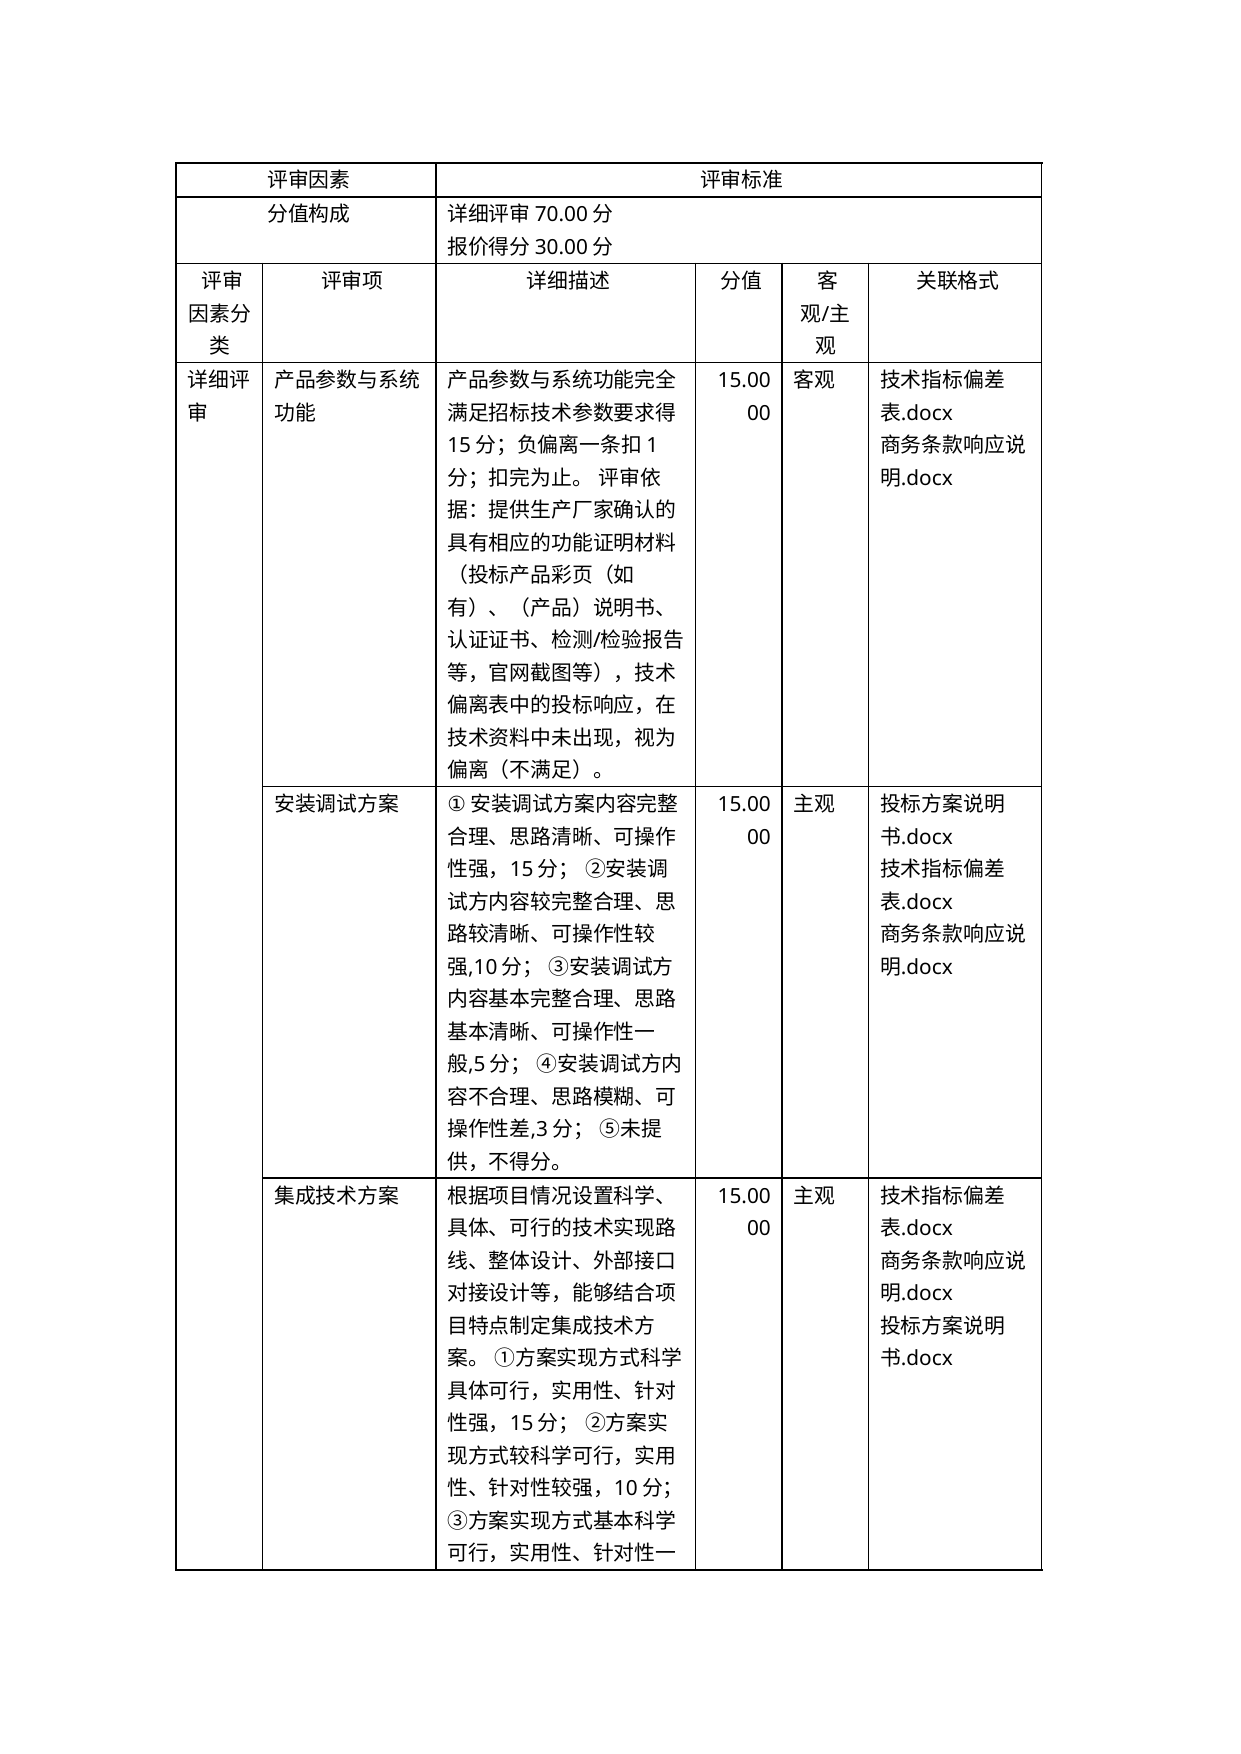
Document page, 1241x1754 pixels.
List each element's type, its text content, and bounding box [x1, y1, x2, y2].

table_cell 主观 [783, 787, 868, 1177]
table_cell 详细描述 [437, 264, 695, 362]
table_cell 分值 [696, 264, 781, 362]
table_cell 客观/主观 [783, 264, 868, 362]
table_cell 详细评审 [177, 363, 262, 1569]
table_cell 产品参数与系统功能 [263, 363, 435, 786]
table_cell 关联格式 [869, 264, 1041, 362]
table_cell ①安装调试方案内容完整合理、思路清晰、可操作性强，15分； ②安装调试方内容较完整合理、思路较清晰、可操作性较强,10分； ③安装调试方内容基本完整合理、思路基本清晰、可操作性一般,5分； ④安装调试方内容不合理、思路模糊、可操作性差,3分； ⑤未提供，不得分。 [437, 787, 695, 1177]
table_cell 详细评审70.00分 报价得分30.00分 [437, 198, 1041, 263]
table_cell 评审因素分类 [177, 264, 262, 362]
table_cell 投标方案说明书.docx 技术指标偏差表.docx 商务条款响应说明.docx [869, 787, 1041, 1177]
table_cell 15.0000 [696, 363, 781, 786]
table_cell 主观 [783, 1179, 868, 1569]
table_cell 评审项 [263, 264, 435, 362]
table_cell 集成技术方案 [263, 1179, 435, 1569]
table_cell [437, 1179, 695, 1569]
table_cell 客观 [783, 363, 868, 786]
table_cell 产品参数与系统功能完全满足招标技术参数要求得15分；负偏离一条扣1分；扣完为止。 评审依据：提供生产厂家确认的具有相应的功能证明材料（投标产品彩页（如有）、（产品）说明书、认证证书、检测/检验报告等，官网截图等），技术偏离表中的投标响应，在技术资料中未出现，视为偏离（不满足）。 [437, 363, 695, 786]
table_header 评审因素 [177, 164, 435, 196]
table_cell 15.0000 [696, 787, 781, 1177]
table_cell 技术指标偏差表.docx 商务条款响应说明.docx [869, 363, 1041, 786]
table_cell 分值构成 [177, 198, 435, 263]
table_header 评审标准 [437, 164, 1041, 196]
table_cell 安装调试方案 [263, 787, 435, 1177]
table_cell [869, 1179, 1041, 1569]
table_cell 15.0000 [696, 1179, 781, 1569]
